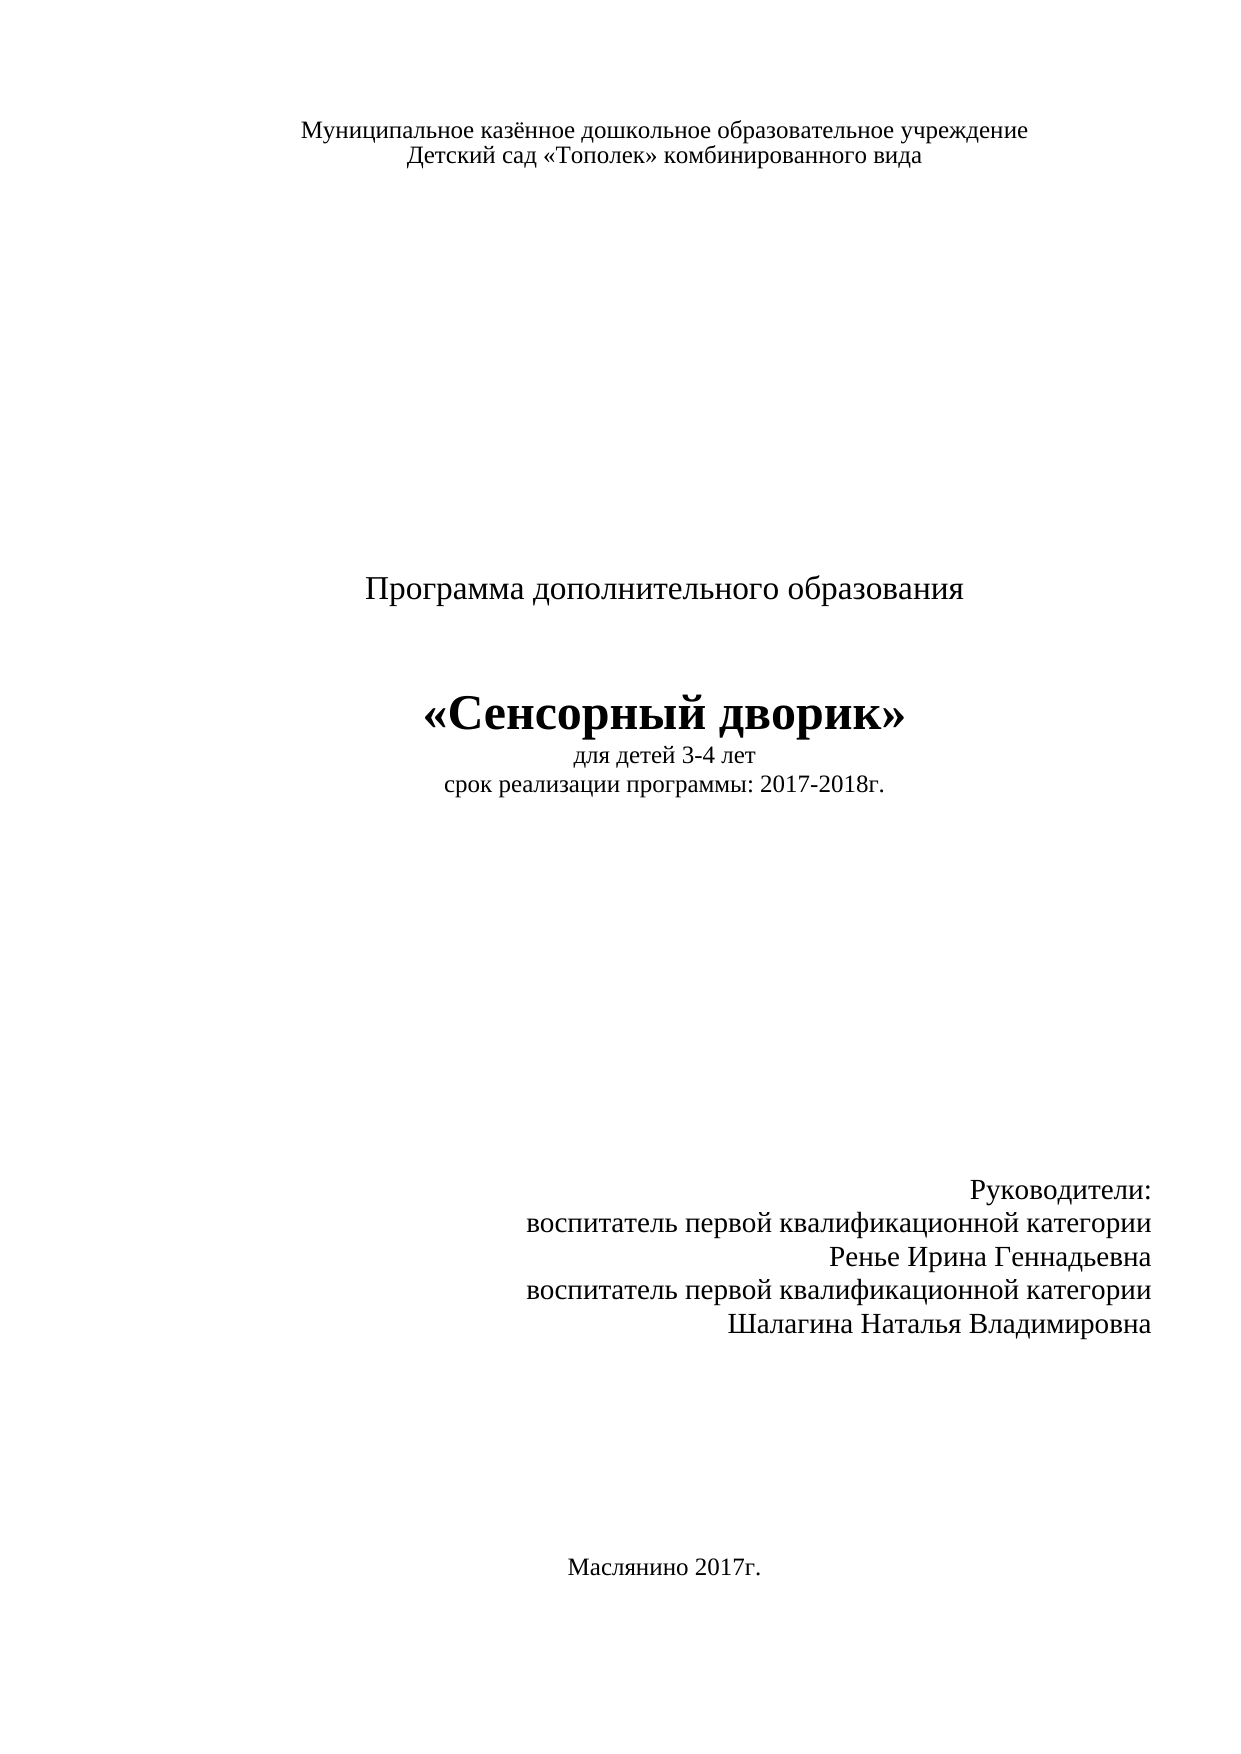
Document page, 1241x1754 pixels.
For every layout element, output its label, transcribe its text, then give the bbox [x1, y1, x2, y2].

text Маслянино 2017г. [177, 1555, 1152, 1580]
text Детский сад «Тополек» комбинированного вида [177, 143, 1152, 168]
text срок реализации программы: 2017-2018г. [177, 769, 1152, 798]
text воспитатель первой квалификационной категории [177, 1272, 1152, 1306]
text Руководители: [177, 1172, 1152, 1205]
text Муниципальное казённое дошкольное образовательное учреждение [177, 118, 1152, 143]
text для детей 3-4 лет [177, 741, 1152, 769]
text воспитатель первой квалификационной категории [177, 1205, 1152, 1239]
text Шалагина Наталья Владимировна [177, 1306, 1152, 1339]
text «Сенсорный дворик» [177, 683, 1152, 741]
text Программа дополнительного образования [177, 568, 1152, 606]
text Ренье Ирина Геннадьевна [177, 1239, 1152, 1272]
